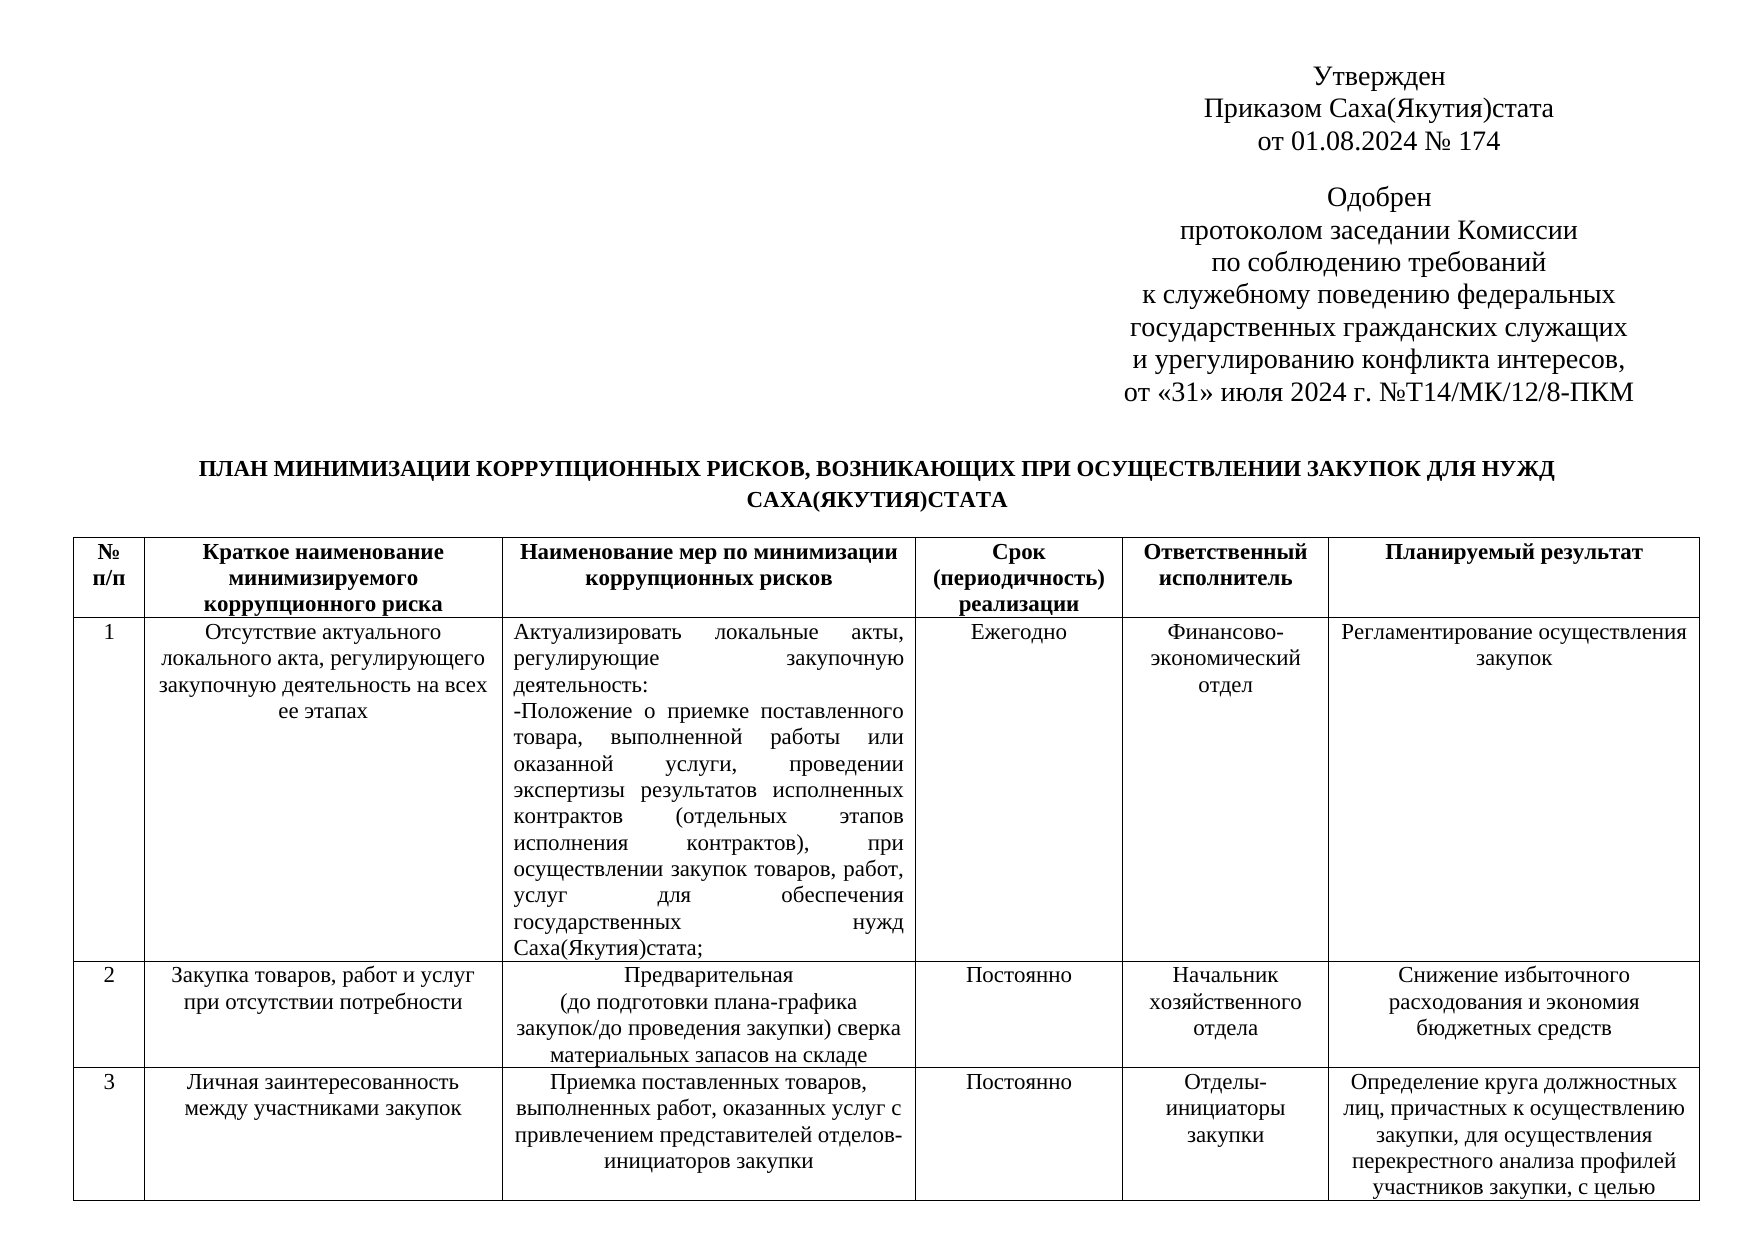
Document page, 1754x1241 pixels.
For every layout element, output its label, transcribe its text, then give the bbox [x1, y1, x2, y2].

table_cell 1 [74, 618, 144, 961]
text государственных гражданских служащих [1122, 310, 1636, 342]
text Утвержден [1122, 59, 1636, 91]
text по соблюдению требований [1122, 245, 1636, 277]
table_header Срок (периодичность) реализации [916, 538, 1122, 617]
text от 01.08.2024 № 174 [1122, 124, 1636, 156]
text к служебному поведению федеральных [1122, 277, 1636, 310]
table_cell 3 [74, 1068, 144, 1200]
text Приказом Саха(Якутия)стата [1122, 91, 1636, 124]
table_header № п/п [74, 538, 144, 617]
table_cell Ежегодно [916, 618, 1122, 961]
table_cell Начальник хозяйственного отдела [1123, 962, 1328, 1067]
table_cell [1329, 1068, 1699, 1200]
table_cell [145, 1068, 502, 1200]
text и урегулированию конфликта интересов, [1122, 342, 1636, 375]
table_cell Закупка товаров, работ и услуг при отсутствии потребности [145, 962, 502, 1067]
table_cell Постоянно [916, 962, 1122, 1067]
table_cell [1123, 1068, 1328, 1200]
table_cell Регламентирование осуществления закупок [1329, 618, 1699, 961]
text протоколом заседании Комиссии [1122, 213, 1636, 245]
table_header Наименование мер по минимизации коррупционных рисков [503, 538, 915, 617]
text от «31» июля 2024 г. №Т14/МК/12/8-ПКМ [1122, 375, 1636, 407]
table_cell Постоянно [916, 1068, 1122, 1200]
table_cell Отсутствие актуального локального акта, регулирующего закупочную деятельность на всех ее этапах [145, 618, 502, 961]
table_cell 2 [74, 962, 144, 1067]
table_cell Актуализировать локальные акты, регулирующие закупочную деятельность: -Положение о приемке поставленного товара, выполненной работы или оказанной услуги, проведении экспертизы результатов исполненных контрактов (отдельных этапов исполнения контрактов), при осуществлении закупок товаров, работ, услуг для обеспечения государственных нужд Саха(Якутия)стата; [503, 618, 915, 961]
table_cell Снижение избыточного расходования и экономия бюджетных средств [1329, 962, 1699, 1067]
table_cell Предварительная (до подготовки плана-графика закупок/до проведения закупки) сверка материальных запасов на складе [503, 962, 915, 1067]
table_header Краткое наименование минимизируемого коррупционного риска [145, 538, 502, 617]
table_header Ответственный исполнитель [1123, 538, 1328, 617]
table_header Планируемый результат [1329, 538, 1699, 617]
text Одобрен [1122, 180, 1636, 213]
table_cell Финансово-экономический отдел [1123, 618, 1328, 961]
text ПЛАН МИНИМИЗАЦИИ КОРРУПЦИОННЫХ РИСКОВ, ВОЗНИКАЮЩИХ ПРИ ОСУЩЕСТВЛЕНИИ ЗАКУПОК ДЛЯ НУЖД САХА(ЯКУТИЯ)СТАТА [118, 456, 1636, 512]
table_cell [503, 1068, 915, 1200]
